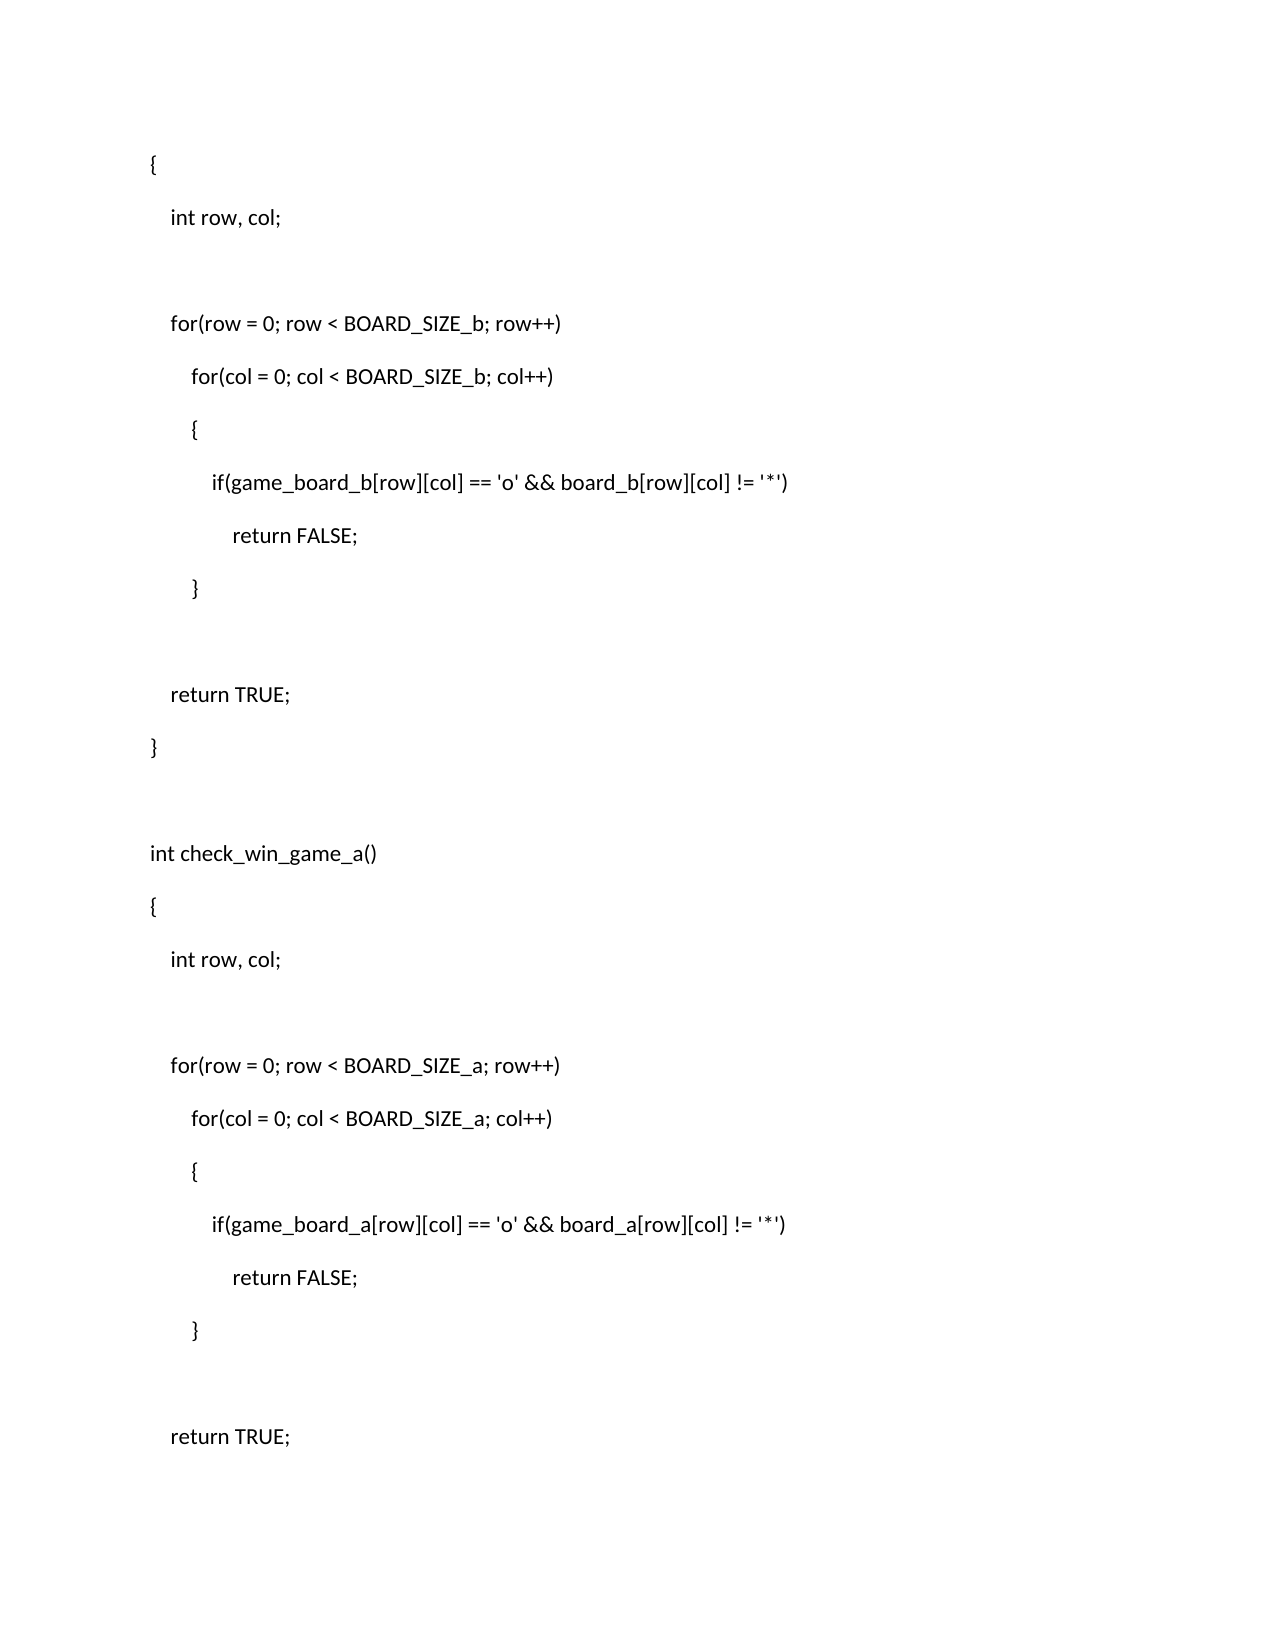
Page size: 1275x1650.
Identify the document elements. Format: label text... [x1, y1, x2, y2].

text } [150, 1316, 1125, 1344]
text if(game_board_b[row][col] == 'o' && board_b[row][col] != '*') [150, 468, 1125, 496]
text int row, col; [150, 945, 1125, 973]
text for(row = 0; row < BOARD_SIZE_a; row++) [150, 1051, 1125, 1079]
text for(col = 0; col < BOARD_SIZE_b; col++) [150, 362, 1125, 390]
text int check_win_game_a() [150, 839, 1125, 867]
text { [150, 1157, 1125, 1185]
text return FALSE; [150, 1263, 1125, 1291]
text return TRUE; [150, 680, 1125, 708]
text for(row = 0; row < BOARD_SIZE_b; row++) [150, 309, 1125, 337]
text for(col = 0; col < BOARD_SIZE_a; col++) [150, 1104, 1125, 1132]
text int row, col; [150, 203, 1125, 231]
text return TRUE; [150, 1422, 1125, 1451]
text { [150, 415, 1125, 443]
text } [150, 574, 1125, 602]
text { [150, 150, 1125, 178]
text if(game_board_a[row][col] == 'o' && board_a[row][col] != '*') [150, 1210, 1125, 1238]
text return FALSE; [150, 521, 1125, 549]
text { [150, 892, 1125, 920]
text } [150, 733, 1125, 761]
